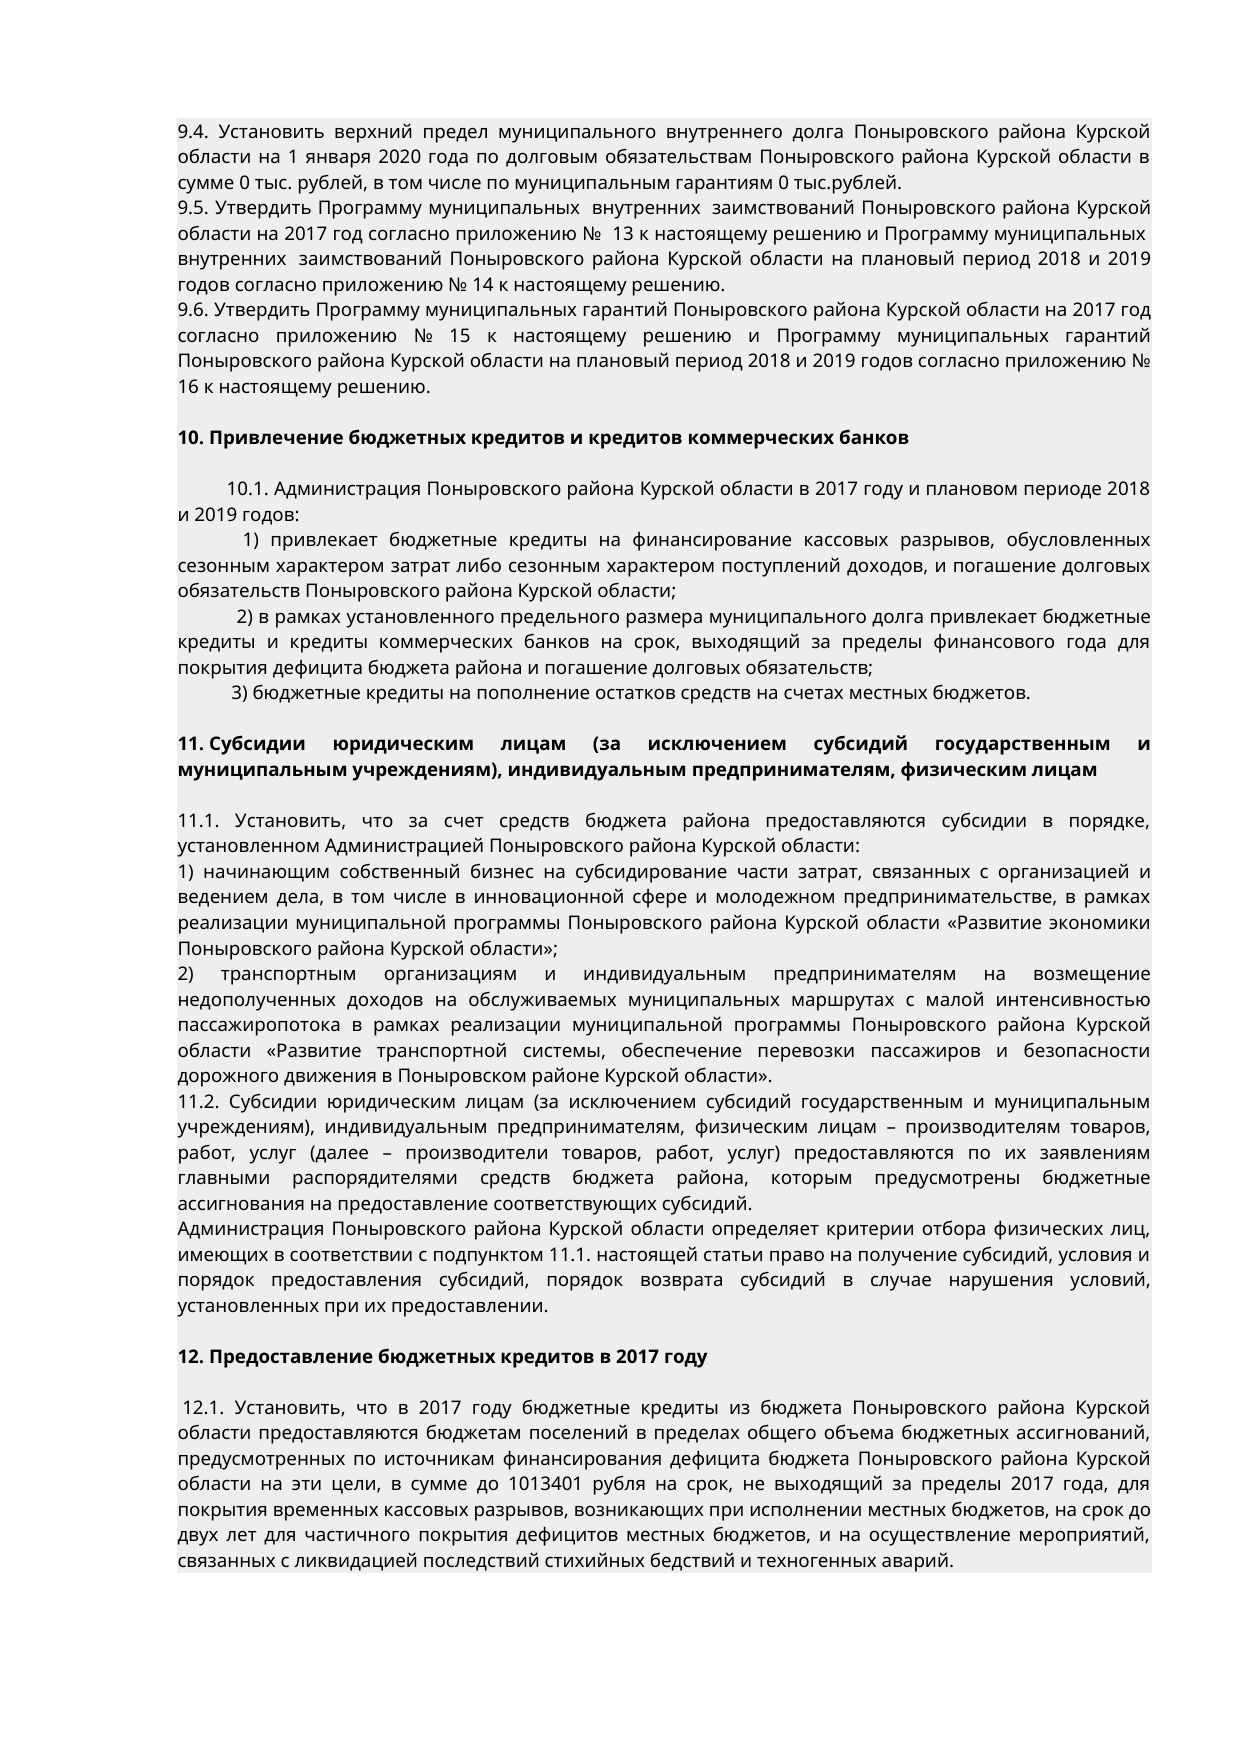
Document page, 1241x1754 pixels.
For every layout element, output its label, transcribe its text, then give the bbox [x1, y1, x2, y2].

text 10. Привлечение бюджетных кредитов и кредитов коммерческих банков [177, 424, 1152, 450]
text 1) начинающим собственный бизнес на субсидирование части затрат, связанных с организацией и ведением дела, в том числе в инновационной сфере и молодежном предпринимательстве, в рамках реализации муниципальной программы Поныровского района Курской области «Развитие экономики Поныровского района Курской области»; [177, 858, 1152, 960]
text 11.2. Субсидии юридическим лицам (за исключением субсидий государственным и муниципальным учреждениям), индивидуальным предпринимателям, физическим лицам – производителям товаров, работ, услуг (далее – производители товаров, работ, услуг) предоставляются по их заявлениям главными распорядителями средств бюджета района, которым предусмотрены бюджетные ассигнования на предоставление соответствующих субсидий. [177, 1088, 1152, 1216]
text 12.1. Установить, что в 2017 году бюджетные кредиты из бюджета Поныровского района Курской области предоставляются бюджетам поселений в пределах общего объема бюджетных ассигнований, предусмотренных по источникам финансирования дефицита бюджета Поныровского района Курской области на эти цели, в сумме до 1013401 рубля на срок, не выходящий за пределы 2017 года, для покрытия временных кассовых разрывов, возникающих при исполнении местных бюджетов, на срок до двух лет для частичного покрытия дефицитов местных бюджетов, и на осуществление мероприятий, связанных с ликвидацией последствий стихийных бедствий и техногенных аварий. [177, 1394, 1152, 1573]
text 2) транспортным организациям и индивидуальным предпринимателям на возмещение недополученных доходов на обслуживаемых муниципальных маршрутах с малой интенсивностью пассажиропотока в рамках реализации муниципальной программы Поныровского района Курской области «Развитие транспортной системы, обеспечение перевозки пассажиров и безопасности дорожного движения в Поныровском районе Курской области». [177, 960, 1152, 1088]
text 10.1. Администрация Поныровского района Курской области в 2017 году и плановом периоде 2018 и 2019 годов: [177, 475, 1152, 526]
text Администрация Поныровского района Курской области определяет критерии отбора физических лиц, имеющих в соответствии с подпунктом 11.1. настоящей статьи право на получение субсидий, условия и порядок предоставления субсидий, порядок возврата субсидий в случае нарушения условий, установленных при их предоставлении. [177, 1216, 1152, 1318]
text 9.6. Утвердить Программу муниципальных гарантий Поныровского района Курской области на 2017 год согласно приложению № 15 к настоящему решению и Программу муниципальных гарантий Поныровского района Курской области на плановый период 2018 и 2019 годов согласно приложению № 16 к настоящему решению. [177, 297, 1152, 399]
text 11. Субсидии юридическим лицам (за исключением субсидий государственным и муниципальным учреждениям), индивидуальным предпринимателям, физическим лицам [177, 731, 1152, 782]
text 12. Предоставление бюджетных кредитов в 2017 году [177, 1343, 1152, 1369]
text 2) в рамках установленного предельного размера муниципального долга привлекает бюджетные кредиты и кредиты коммерческих банков на срок, выходящий за пределы финансового года для покрытия дефицита бюджета района и погашение долговых обязательств; [177, 603, 1152, 679]
text 1) привлекает бюджетные кредиты на финансирование кассовых разрывов, обусловленных сезонным характером затрат либо сезонным характером поступлений доходов, и погашение долговых обязательств Поныровского района Курской области; [177, 526, 1152, 603]
text 9.4. Установить верхний предел муниципального внутреннего долга Поныровского района Курской области на 1 января 2020 года по долговым обязательствам Поныровского района Курской области в сумме 0 тыс. рублей, в том числе по муниципальным гарантиям 0 тыс.рублей. [177, 118, 1152, 195]
text 9.5. Утвердить Программу муниципальных внутренних заимствований Поныровского района Курской области на 2017 год согласно приложению № 13 к настоящему решению и Программу муниципальных внутренних заимствований Поныровского района Курской области на плановый период 2018 и 2019 годов согласно приложению № 14 к настоящему решению. [177, 195, 1152, 297]
text 3) бюджетные кредиты на пополнение остатков средств на счетах местных бюджетов. [177, 679, 1152, 705]
text 11.1. Установить, что за счет средств бюджета района предоставляются субсидии в порядке, установленном Администрацией Поныровского района Курской области: [177, 807, 1152, 858]
